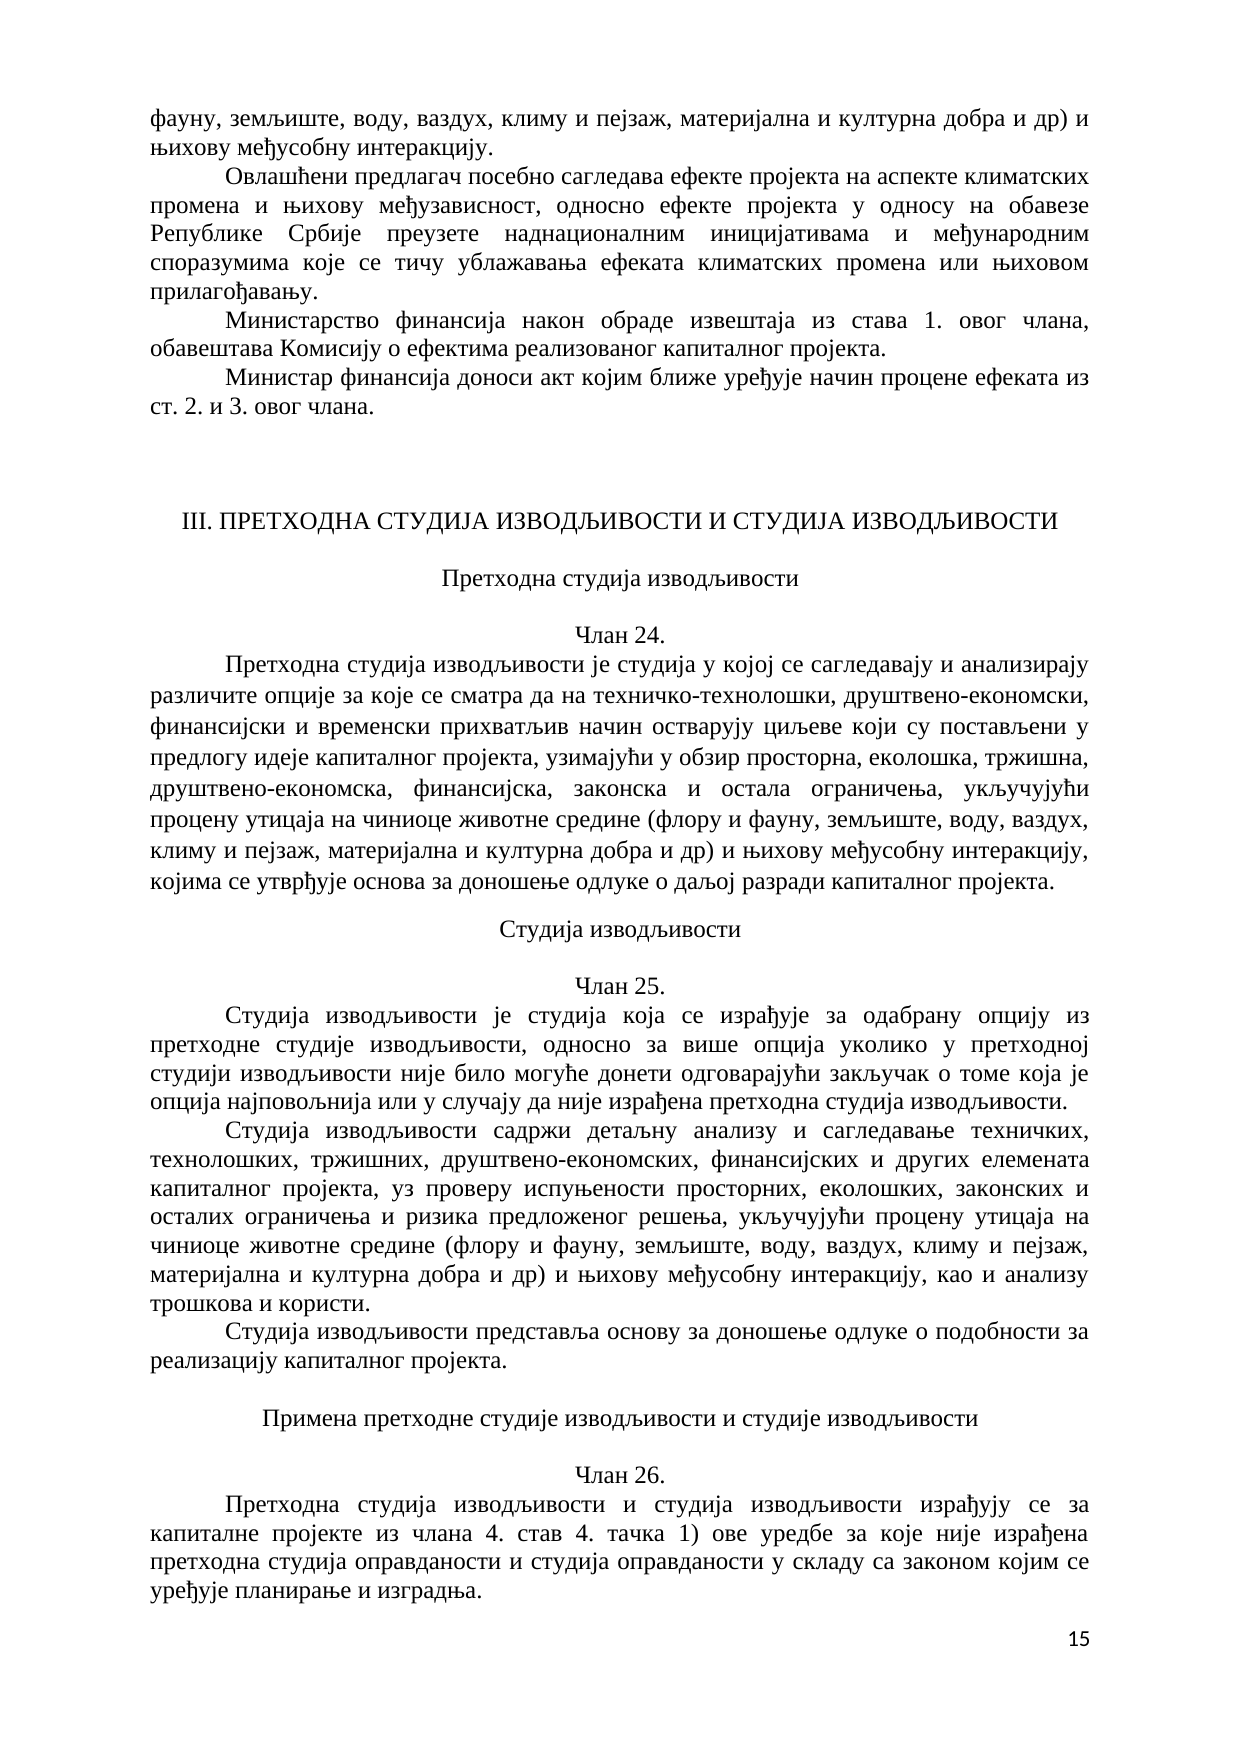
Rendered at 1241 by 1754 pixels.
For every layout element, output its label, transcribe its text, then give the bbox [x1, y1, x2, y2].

text Студија изводљивости је студија која се израђује за одабрану опцију из претходне студије изводљивости, односно за више опција уколико у претходној студији изводљивости није било могуће донети одговарајући закључак о томе која је опција најповољнија или у случају да није израђена претходна студија изводљивости. [150, 1000, 1090, 1115]
text Примена претходне студије изводљивости и студије изводљивости [150, 1403, 1090, 1431]
text Студија изводљивости садржи детаљну анализу и сагледавање техничких, технолошких, тржишних, друштвено-економских, финансијских и других елемената капиталног пројекта, уз проверу испуњености просторних, еколошких, законских и осталих ограничења и ризика предложеног решења, укључујући процену утицаја на чиниоце животне средине (флору и фауну, земљиште, воду, ваздух, климу и пејзаж, материјална и културна добра и др) и њихову међусобну интеракцију, као и анализу трошкова и користи. [150, 1115, 1090, 1316]
text Претходна студија изводљивости и студија изводљивости израђују се за капиталне пројекте из члана 4. став 4. тачка 1) ове уредбе за које није израђена претходна студија оправданости и студија оправданости у складу са законом којим се уређује планирање и изградња. [150, 1489, 1090, 1604]
text Студија изводљивости представља основу за доношење одлуке о подобности за реализацију капиталног пројекта. [150, 1316, 1090, 1374]
text Министар финансија доноси акт којим ближе уређује начин процене ефеката из ст. 2. и 3. овог члана. [150, 362, 1090, 420]
text Члан 26. [150, 1460, 1090, 1489]
text Члан 24. [150, 620, 1090, 649]
text Претходна студија изводљивости [150, 563, 1090, 591]
text Министарство финансија након обраде извештаја из става 1. овог члана, обавештава Комисију о ефектима реализованог капиталног пројекта. [150, 305, 1090, 362]
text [150, 103, 1090, 161]
text Претходна студија изводљивости је студија у којој се сагледавају и анализирају различите опције за које се сматра да на техничко-технолошки, друштвено-економски, финансијски и временски прихватљив начин остварују циљеве који су постављени у предлогу идеје капиталног пројекта, узимајући у обзир просторна, еколошка, тржишна, друштвено-економска, финансијска, законска и остала ограничења, укључујући процену утицаја на чиниоце животне средине (флору и фауну, земљиште, воду, ваздух, климу и пејзаж, материјална и културна добра и др) и њихову међусобну интеракцију, којима се утврђује основа за доношење одлуке о даљој разради капиталног пројекта. [150, 649, 1090, 895]
text Члан 25. [150, 971, 1090, 1000]
text Овлашћени предлагач посебно сагледава ефекте пројекта на аспекте климатских промена и њихову међузависност, односно ефекте пројекта у односу на обавезе Републике Србије преузете наднационалним иницијативама и међународним споразумима које се тичу ублажавања ефеката климатских промена или њиховом прилагођавању. [150, 161, 1090, 305]
text Студија изводљивости [150, 914, 1090, 943]
text III. ПРЕТХОДНА СТУДИЈА ИЗВОДЉИВОСТИ И СТУДИЈА ИЗВОДЉИВОСТИ [150, 506, 1090, 535]
